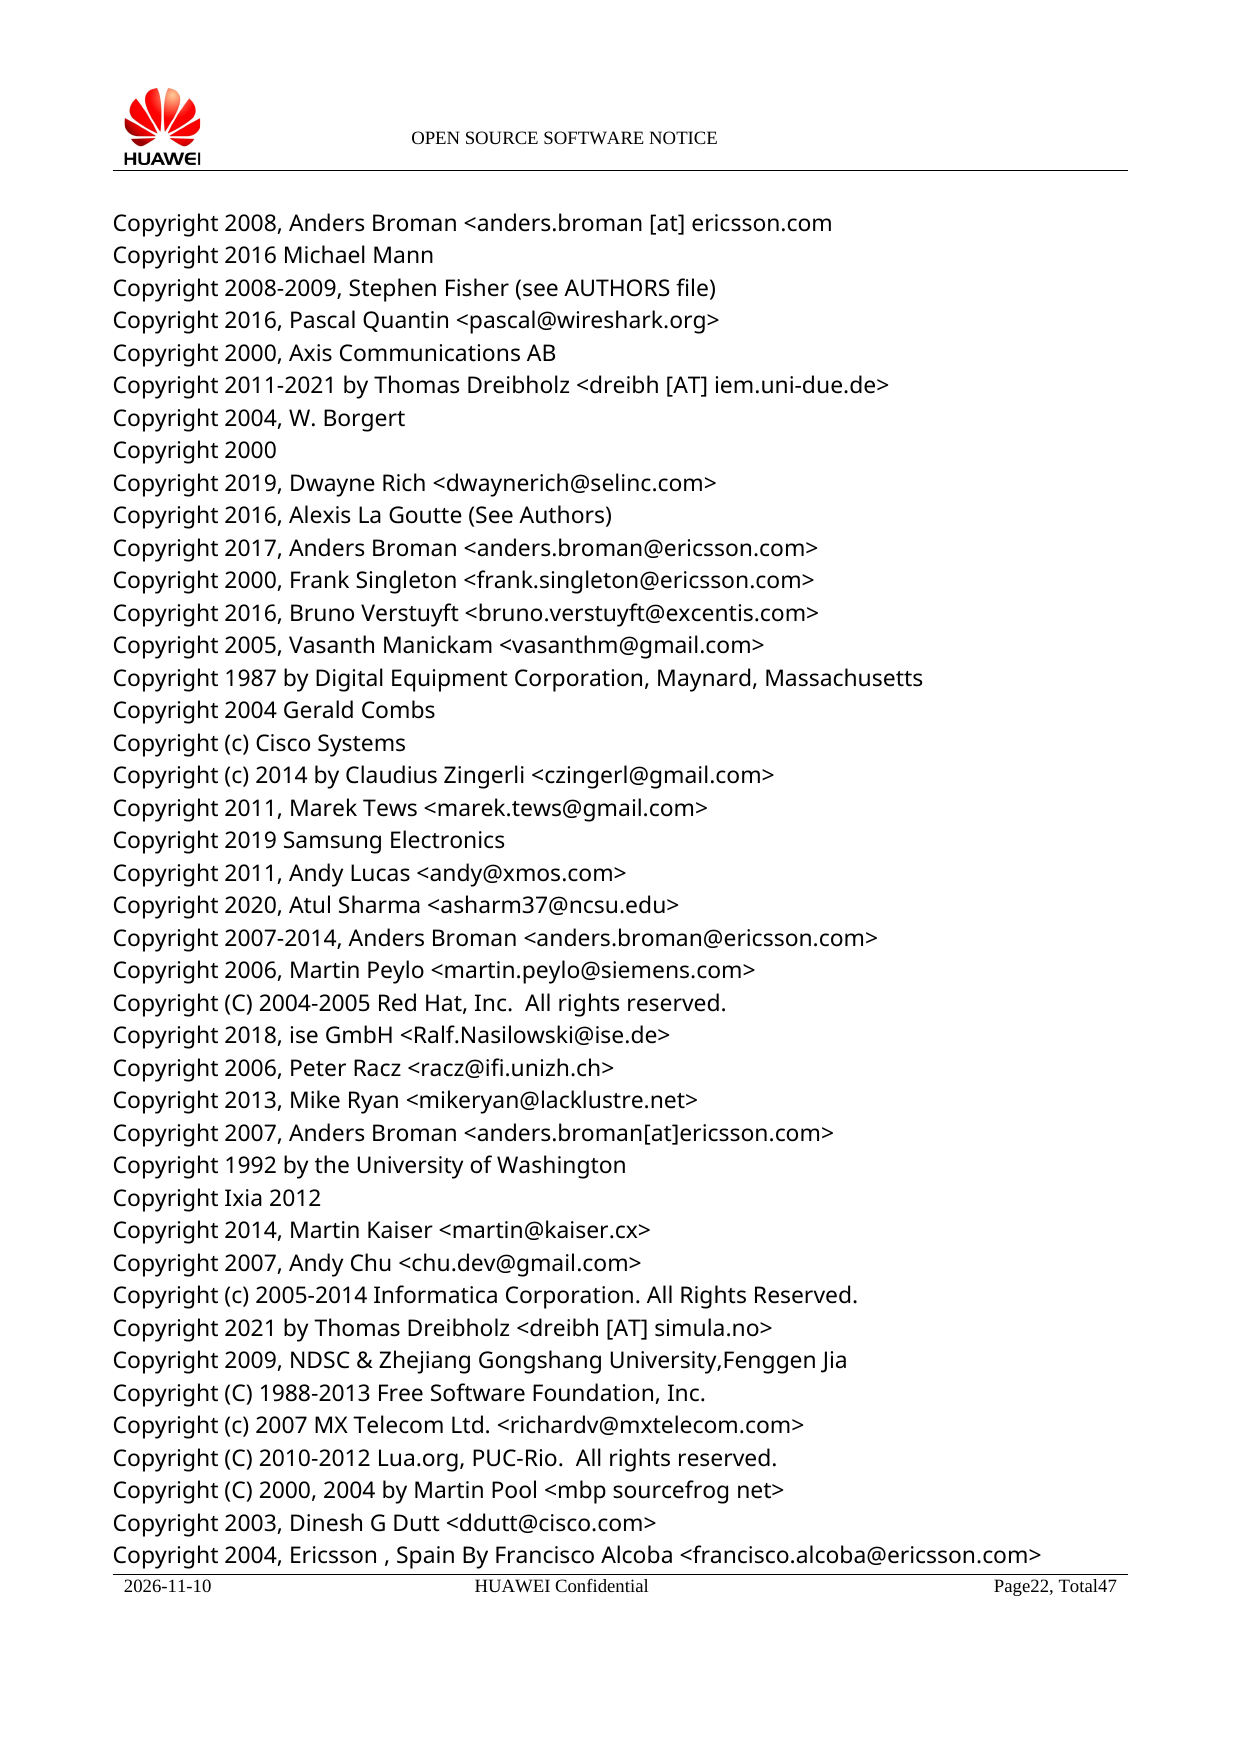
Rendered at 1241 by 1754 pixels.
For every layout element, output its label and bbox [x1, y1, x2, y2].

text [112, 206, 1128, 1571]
picture [124, 88, 201, 165]
